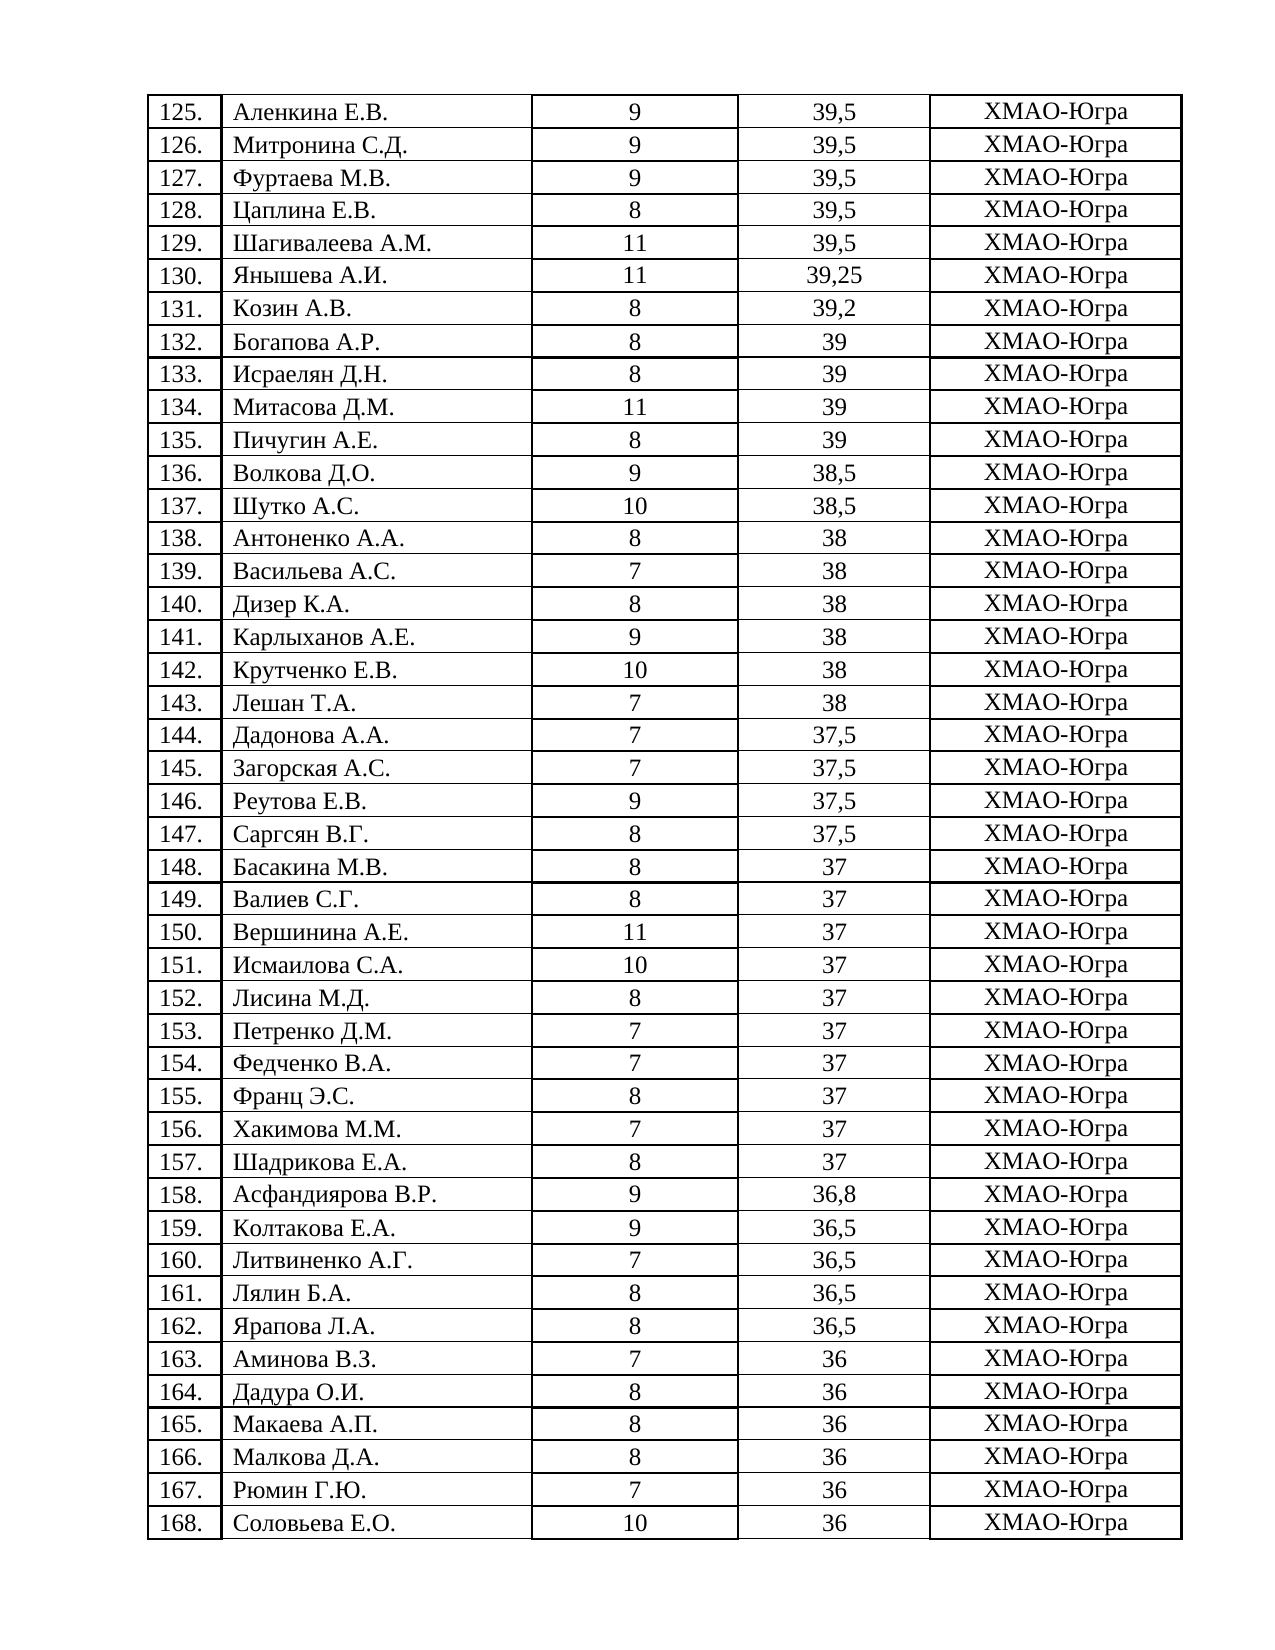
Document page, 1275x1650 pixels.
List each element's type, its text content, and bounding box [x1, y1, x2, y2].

table_cell 8 [533, 424, 737, 455]
table_cell ХМАО-Югра [931, 457, 1180, 488]
table_cell [149, 1507, 220, 1538]
table_cell 37 [739, 915, 929, 947]
table_cell ХМАО-Югра [931, 195, 1180, 225]
table_cell ХМАО-Югра [931, 555, 1180, 586]
table_cell 7 [533, 1015, 737, 1046]
table_cell Дадонова А.А. [223, 719, 531, 750]
table_cell ХМАО-Югра [931, 326, 1180, 356]
table_cell Загорская А.С. [223, 751, 531, 783]
table_cell ХМАО-Югра [931, 1474, 1180, 1505]
table_cell ХМАО-Югра [931, 588, 1180, 619]
table_cell 37,5 [739, 784, 929, 816]
table_cell Реутова Е.В. [223, 784, 531, 816]
table_cell ХМАО-Югра [931, 654, 1180, 684]
table_cell 37 [739, 1145, 929, 1177]
table_cell Малкова Д.А. [223, 1440, 531, 1472]
table_cell ХМАО-Югра [931, 129, 1180, 159]
table_cell Исмаилова С.А. [223, 948, 531, 980]
table_cell Хакимова М.М. [223, 1112, 531, 1144]
table_cell 37 [739, 1112, 929, 1144]
table_cell 9 [533, 621, 737, 652]
table_cell [149, 949, 220, 980]
table_cell [149, 490, 220, 521]
table_cell ХМАО-Югра [931, 982, 1180, 1013]
table_cell 8 [533, 818, 737, 849]
table_cell [149, 1015, 220, 1046]
table_cell 37,5 [739, 719, 929, 750]
table_cell 11 [533, 391, 737, 422]
table_cell Цаплина Е.В. [223, 194, 531, 225]
table_cell [149, 227, 220, 258]
table_cell 10 [533, 1507, 737, 1538]
table_cell ХМАО-Югра [931, 785, 1180, 816]
table_cell 8 [533, 982, 737, 1013]
table_cell 7 [533, 1343, 737, 1374]
table_cell Шутко А.С. [223, 489, 531, 521]
table_cell ХМАО-Югра [931, 916, 1180, 947]
table_cell Митасова Д.М. [223, 390, 531, 422]
table_cell 37 [739, 1047, 929, 1078]
table_cell 38 [739, 653, 929, 684]
table_cell [149, 1441, 220, 1472]
table_cell 9 [533, 785, 737, 816]
table_cell Васильева А.С. [223, 554, 531, 586]
table_cell 9 [533, 96, 737, 127]
table_cell 8 [533, 588, 737, 619]
table_cell 38,5 [739, 456, 929, 488]
table_cell 10 [533, 490, 737, 521]
table_cell 39,5 [739, 95, 929, 127]
table_cell Асфандиярова В.Р. [223, 1178, 531, 1209]
table_cell Лялин Б.А. [223, 1276, 531, 1308]
table_cell Аминова В.З. [223, 1342, 531, 1374]
table_cell 36,5 [739, 1244, 929, 1275]
table_cell ХМАО-Югра [931, 1507, 1180, 1538]
table_cell Колтакова Е.А. [223, 1211, 531, 1242]
table_cell Богапова А.Р. [223, 325, 531, 356]
table_cell Дадура О.И. [223, 1375, 531, 1406]
table_cell Козин А.В. [223, 292, 531, 324]
table_cell [149, 884, 220, 914]
table_cell [149, 96, 220, 127]
table_cell Литвиненко А.Г. [223, 1244, 531, 1275]
table_cell 38 [739, 554, 929, 586]
table_cell ХМАО-Югра [931, 949, 1180, 980]
table_cell ХМАО-Югра [931, 818, 1180, 849]
table_cell [149, 162, 220, 192]
table_cell 7 [533, 1474, 737, 1505]
table_cell 37 [739, 1014, 929, 1046]
table_cell [149, 851, 220, 881]
table_cell 39 [739, 358, 929, 389]
table_cell [149, 916, 220, 947]
table_cell 39,25 [739, 259, 929, 291]
table_cell ХМАО-Югра [931, 884, 1180, 914]
table_cell 8 [533, 1080, 737, 1111]
table_cell Волкова Д.О. [223, 456, 531, 488]
table_cell Федченко В.А. [223, 1047, 531, 1078]
table_cell ХМАО-Югра [931, 1015, 1180, 1046]
table_cell Саргсян В.Г. [223, 817, 531, 849]
table_cell ХМАО-Югра [931, 1441, 1180, 1472]
table_cell [149, 1080, 220, 1111]
table_cell Валиев С.Г. [223, 883, 531, 914]
table_cell 37 [739, 883, 929, 914]
table_cell 37 [739, 1079, 929, 1111]
table_cell Вершинина А.Е. [223, 915, 531, 947]
table_cell 7 [533, 687, 737, 717]
table_cell [149, 1474, 220, 1505]
table_cell 38 [739, 587, 929, 619]
table_cell 9 [533, 129, 737, 159]
table_cell 37 [739, 850, 929, 881]
table_cell [149, 129, 220, 159]
table_cell Басакина М.В. [223, 850, 531, 881]
table_cell 10 [533, 949, 737, 980]
table_cell ХМАО-Югра [931, 720, 1180, 750]
table_cell 7 [533, 555, 737, 586]
table_cell 8 [533, 359, 737, 389]
table_cell ХМАО-Югра [931, 1376, 1180, 1406]
table_cell 8 [533, 1376, 737, 1406]
table_cell Дизер К.А. [223, 587, 531, 619]
table_cell ХМАО-Югра [931, 851, 1180, 881]
table_cell 8 [533, 884, 737, 914]
table_cell Пичугин А.Е. [223, 423, 531, 455]
table_cell 11 [533, 227, 737, 258]
table_cell [149, 818, 220, 849]
table_cell Фуртаева М.В. [223, 161, 531, 192]
table_cell Лешан Т.А. [223, 686, 531, 717]
table_cell Макаева А.П. [223, 1408, 531, 1439]
table_cell ХМАО-Югра [931, 1146, 1180, 1177]
table_cell ХМАО-Югра [931, 1245, 1180, 1275]
table_cell 8 [533, 851, 737, 881]
table_cell ХМАО-Югра [931, 1048, 1180, 1078]
table_cell [149, 621, 220, 652]
table_cell Петренко Д.М. [223, 1014, 531, 1046]
table_cell 39,5 [739, 226, 929, 258]
table_cell 7 [533, 1245, 737, 1275]
table_cell [149, 1310, 220, 1341]
table_cell [149, 1277, 220, 1308]
table_cell 9 [533, 457, 737, 488]
table_cell 38 [739, 686, 929, 717]
table_cell Шадрикова Е.А. [223, 1145, 531, 1177]
table_cell 38 [739, 522, 929, 553]
table_cell 36,8 [739, 1178, 929, 1209]
table_cell [149, 1343, 220, 1374]
table_cell [149, 359, 220, 389]
table_cell ХМАО-Югра [931, 359, 1180, 389]
table_cell ХМАО-Югра [931, 424, 1180, 455]
table_cell 36 [739, 1375, 929, 1406]
table_cell Крутченко Е.В. [223, 653, 531, 684]
table_cell 39,5 [739, 128, 929, 159]
table_cell [149, 260, 220, 291]
table_cell 9 [533, 1179, 737, 1209]
table_cell ХМАО-Югра [931, 227, 1180, 258]
table_cell 39 [739, 325, 929, 356]
table_cell 37,5 [739, 751, 929, 783]
table_cell 36 [739, 1440, 929, 1472]
table_cell [149, 654, 220, 684]
table_cell 8 [533, 293, 737, 324]
table_cell 11 [533, 916, 737, 947]
table_cell 37,5 [739, 817, 929, 849]
table_cell ХМАО-Югра [931, 293, 1180, 324]
table_cell Шагивалеева А.М. [223, 226, 531, 258]
table_cell ХМАО-Югра [931, 391, 1180, 422]
table_cell [149, 326, 220, 356]
table_cell 39,5 [739, 161, 929, 192]
table_cell Янышева А.И. [223, 259, 531, 291]
table_cell Аленкина Е.В. [223, 95, 531, 127]
table_cell ХМАО-Югра [931, 1080, 1180, 1111]
table_cell ХМАО-Югра [931, 260, 1180, 291]
table_cell 36,5 [739, 1309, 929, 1341]
table_cell [149, 1409, 220, 1439]
table_cell 37 [739, 981, 929, 1013]
table_cell [149, 1245, 220, 1275]
table_cell [149, 752, 220, 783]
table_cell 8 [533, 195, 737, 225]
table_cell ХМАО-Югра [931, 1113, 1180, 1144]
table_cell 7 [533, 752, 737, 783]
table_cell [149, 555, 220, 586]
table_cell ХМАО-Югра [931, 1179, 1180, 1209]
table_cell [149, 1048, 220, 1078]
table_cell ХМАО-Югра [931, 490, 1180, 521]
table_cell 8 [533, 1409, 737, 1439]
table_cell [149, 424, 220, 455]
table_cell [149, 523, 220, 553]
table_cell [149, 1113, 220, 1144]
table_cell 36 [739, 1408, 929, 1439]
table_cell [149, 391, 220, 422]
table_cell 8 [533, 1146, 737, 1177]
table_cell 39 [739, 423, 929, 455]
table_cell 39,2 [739, 292, 929, 324]
table_cell 38 [739, 620, 929, 652]
table_cell [149, 1376, 220, 1406]
table_cell ХМАО-Югра [931, 1310, 1180, 1341]
table_cell ХМАО-Югра [931, 621, 1180, 652]
table_cell ХМАО-Югра [931, 1409, 1180, 1439]
table_cell 8 [533, 1277, 737, 1308]
table_cell Рюмин Г.Ю. [223, 1473, 531, 1505]
table_cell [149, 1146, 220, 1177]
table_cell 36 [739, 1473, 929, 1505]
table_cell ХМАО-Югра [931, 687, 1180, 717]
table_cell ХМАО-Югра [931, 1343, 1180, 1374]
table_cell [149, 1212, 220, 1242]
table_cell 39 [739, 390, 929, 422]
table_cell 8 [533, 1441, 737, 1472]
table_cell 37 [739, 948, 929, 980]
table_cell Ярапова Л.А. [223, 1309, 531, 1341]
table_cell 9 [533, 1212, 737, 1242]
table_cell [149, 720, 220, 750]
table_cell 36,5 [739, 1276, 929, 1308]
table_cell [149, 982, 220, 1013]
table_cell 36 [739, 1342, 929, 1374]
table_cell ХМАО-Югра [931, 1212, 1180, 1242]
table_cell 39,5 [739, 194, 929, 225]
table_cell Лисина М.Д. [223, 981, 531, 1013]
table_cell Франц Э.С. [223, 1079, 531, 1111]
table_cell Карлыханов А.Е. [223, 620, 531, 652]
table_cell 8 [533, 523, 737, 553]
table_cell 36,5 [739, 1211, 929, 1242]
table_cell [149, 1179, 220, 1209]
table_cell Антоненко А.А. [223, 522, 531, 553]
table_cell 8 [533, 326, 737, 356]
table_cell Исраелян Д.Н. [223, 358, 531, 389]
table_cell [149, 785, 220, 816]
table_cell 36 [739, 1506, 929, 1538]
table_cell ХМАО-Югра [931, 523, 1180, 553]
table_cell 11 [533, 260, 737, 291]
table_cell [149, 195, 220, 225]
table_cell 7 [533, 720, 737, 750]
table_cell ХМАО-Югра [931, 752, 1180, 783]
table_cell Соловьева Е.О. [223, 1506, 531, 1538]
table_cell 9 [533, 162, 737, 192]
table_cell 7 [533, 1048, 737, 1078]
table_cell 8 [533, 1310, 737, 1341]
table_cell Митронина С.Д. [223, 128, 531, 159]
table_cell [149, 588, 220, 619]
table_cell ХМАО-Югра [931, 96, 1180, 127]
table_cell [149, 457, 220, 488]
table_cell ХМАО-Югра [931, 1277, 1180, 1308]
table_cell 7 [533, 1113, 737, 1144]
table_cell [149, 293, 220, 324]
table_cell 38,5 [739, 489, 929, 521]
table_cell [149, 687, 220, 717]
table_cell 10 [533, 654, 737, 684]
table_cell ХМАО-Югра [931, 162, 1180, 192]
